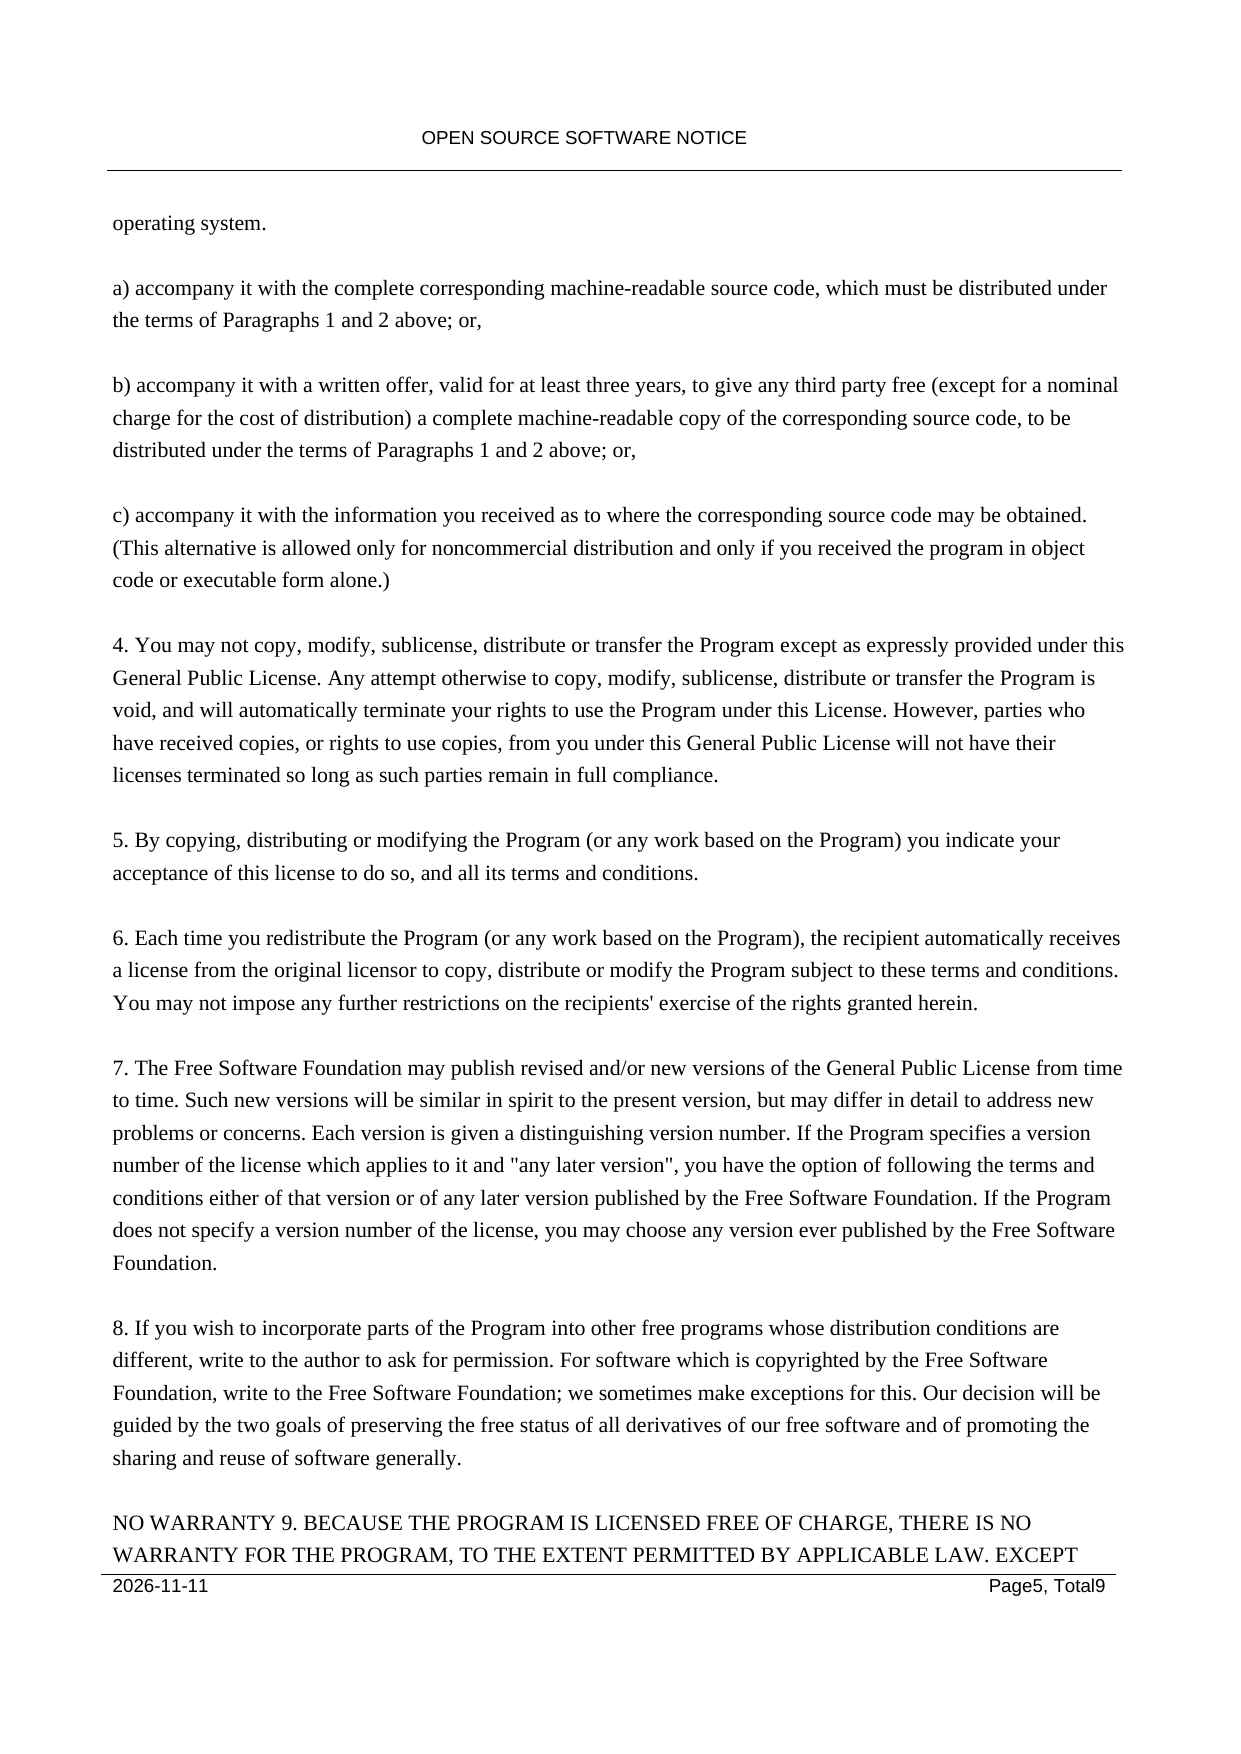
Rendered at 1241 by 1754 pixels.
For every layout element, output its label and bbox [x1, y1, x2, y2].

text [112, 206, 1128, 1571]
